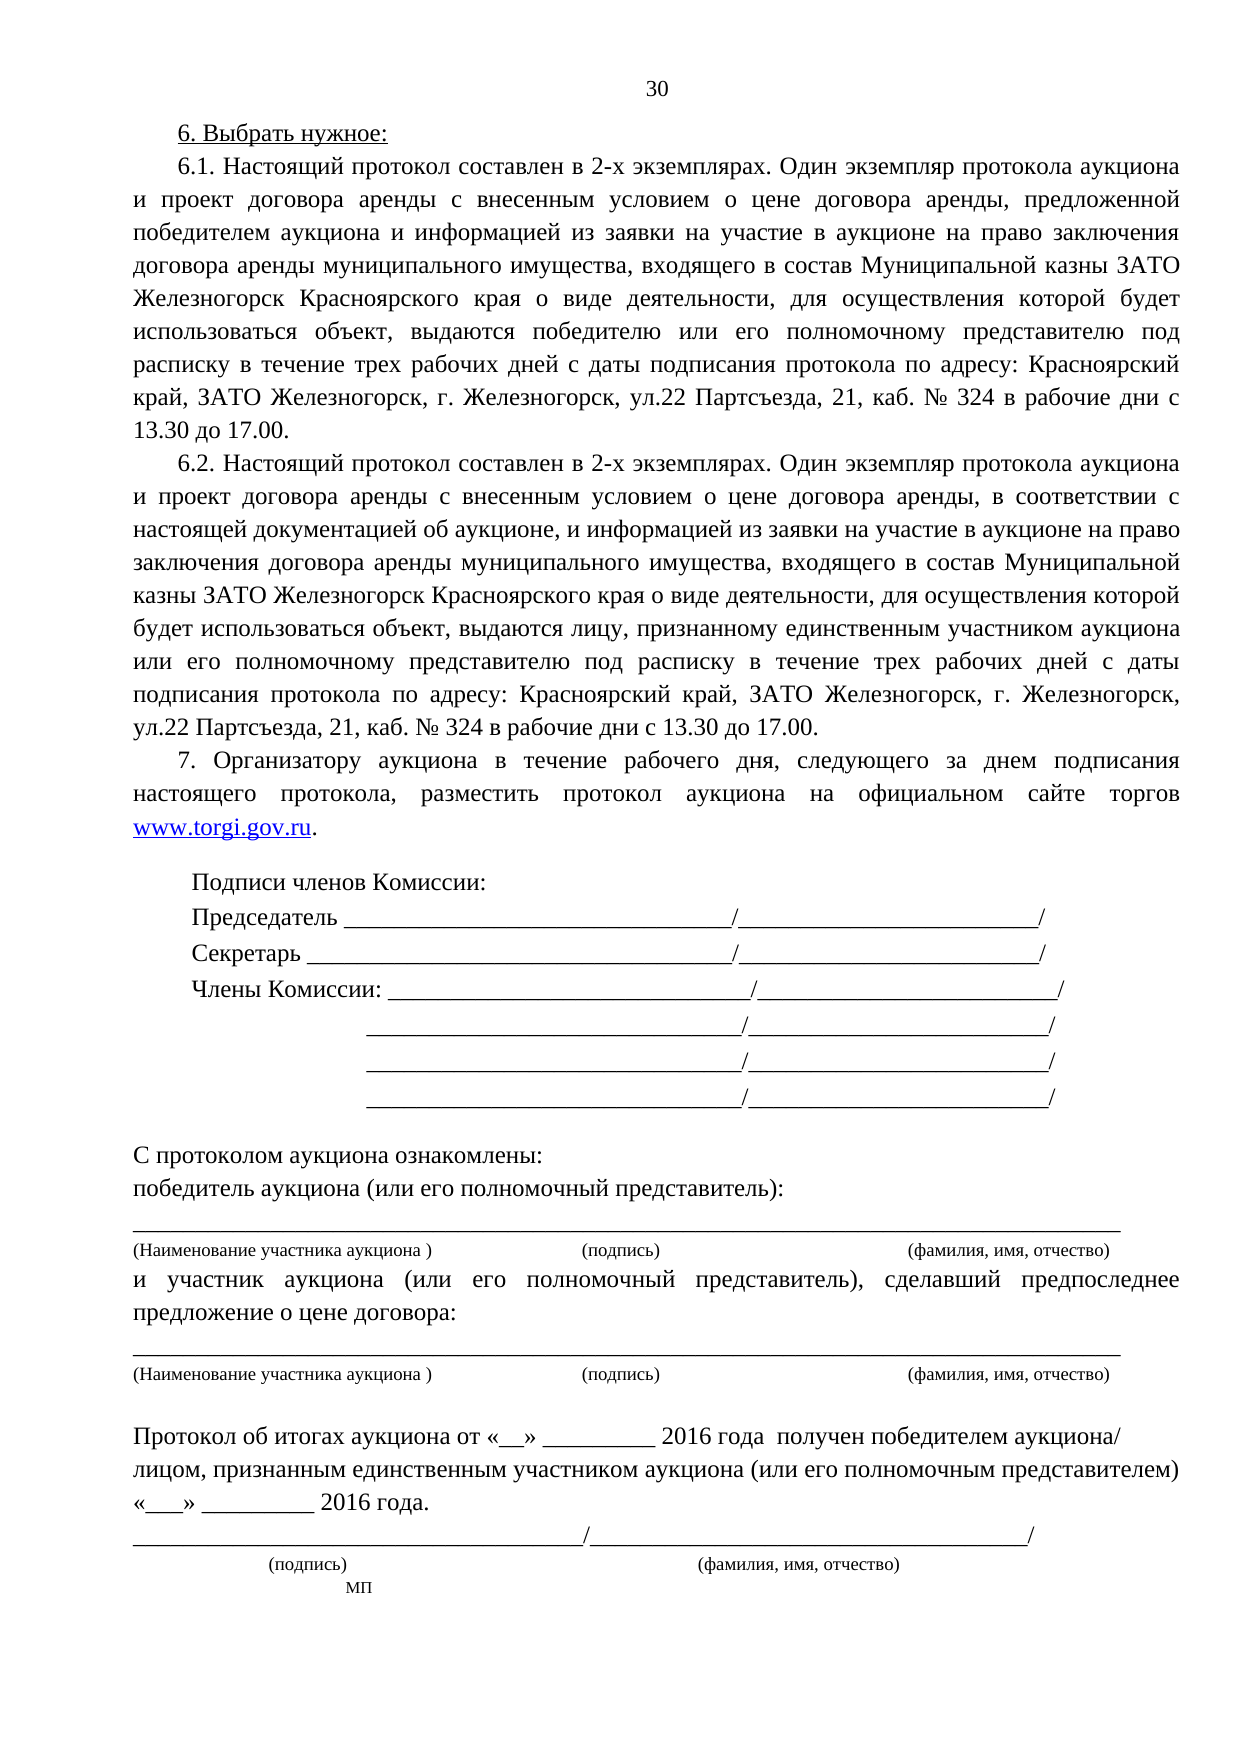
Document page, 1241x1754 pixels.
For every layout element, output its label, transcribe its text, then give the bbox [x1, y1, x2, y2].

text 6.1. Настоящий протокол составлен в 2-х экземплярах. Один экземпляр протокола аукциона и проект договора аренды с внесенным условием о цене договора аренды, предложенной победителем аукциона и информацией из заявки на участие в аукционе на право заключения договора аренды муниципального имущества, входящего в состав Муниципальной казны ЗАТО Железногорск Красноярского края о виде деятельности, для осуществления которой будет использоваться объект, выдаются победителю или его полномочному представителю под расписку в течение трех рабочих дней с даты подписания протокола по адресу: Красноярский край, ЗАТО Железногорск, г. Железногорск, ул.22 Партсъезда, 21, каб. № 324 в рабочие дни с 13.30 до 17.00. [133, 151, 1181, 444]
text ______________________________/________________________/ [133, 1082, 1181, 1111]
text Протокол об итогах аукциона от «__» _________ 2016 года получен победителем аукциона/ лицом, признанным единственным участником аукциона (или его полномочным представителем) «___» _________ 2016 года. [133, 1421, 1181, 1516]
text Председатель _______________________________/________________________/ [133, 902, 1181, 931]
text ____________________________________/___________________________________/ [133, 1520, 1181, 1549]
text _______________________________________________________________________________ [133, 1330, 1181, 1359]
text ______________________________/________________________/ [133, 1010, 1181, 1039]
text Члены Комиссии: _____________________________/________________________/ [133, 974, 1181, 1003]
text МП [133, 1578, 1181, 1597]
text победитель аукциона (или его полномочный представитель): [133, 1173, 1181, 1202]
text (Наименование участника аукциона ) (подпись) (фамилия, имя, отчество) [133, 1239, 1181, 1261]
text 7. Организатору аукциона в течение рабочего дня, следующего за днем подписания настоящего протокола, разместить протокол аукциона на официальном сайте торгов www.torgi.gov.ru. [133, 746, 1181, 840]
text С протоколом аукциона ознакомлены: [133, 1140, 1181, 1169]
text 6. Выбрать нужное: [133, 118, 1181, 147]
text и участник аукциона (или его полномочный представитель), сделавший предпоследнее предложение о цене договора: [133, 1264, 1181, 1326]
text 6.2. Настоящий протокол составлен в 2-х экземплярах. Один экземпляр протокола аукциона и проект договора аренды с внесенным условием о цене договора аренды, в соответствии с настоящей документацией об аукционе, и информацией из заявки на участие в аукционе на право заключения договора аренды муниципального имущества, входящего в состав Муниципальной казны ЗАТО Железногорск Красноярского края о виде деятельности, для осуществления которой будет использоваться объект, выдаются лицу, признанному единственным участником аукциона или его полномочному представителю под расписку в течение трех рабочих дней с даты подписания протокола по адресу: Красноярский край, ЗАТО Железногорск, г. Железногорск, ул.22 Партсъезда, 21, каб. № 324 в рабочие дни с 13.30 до 17.00. [133, 448, 1181, 741]
text ______________________________/________________________/ [133, 1046, 1181, 1075]
text (подпись) (фамилия, имя, отчество) [133, 1553, 1181, 1574]
text Подписи членов Комиссии: [133, 867, 1181, 895]
text (Наименование участника аукциона ) (подпись) (фамилия, имя, отчество) [133, 1363, 1181, 1384]
text Секретарь __________________________________/________________________/ [133, 938, 1181, 967]
text _______________________________________________________________________________ [133, 1206, 1181, 1235]
